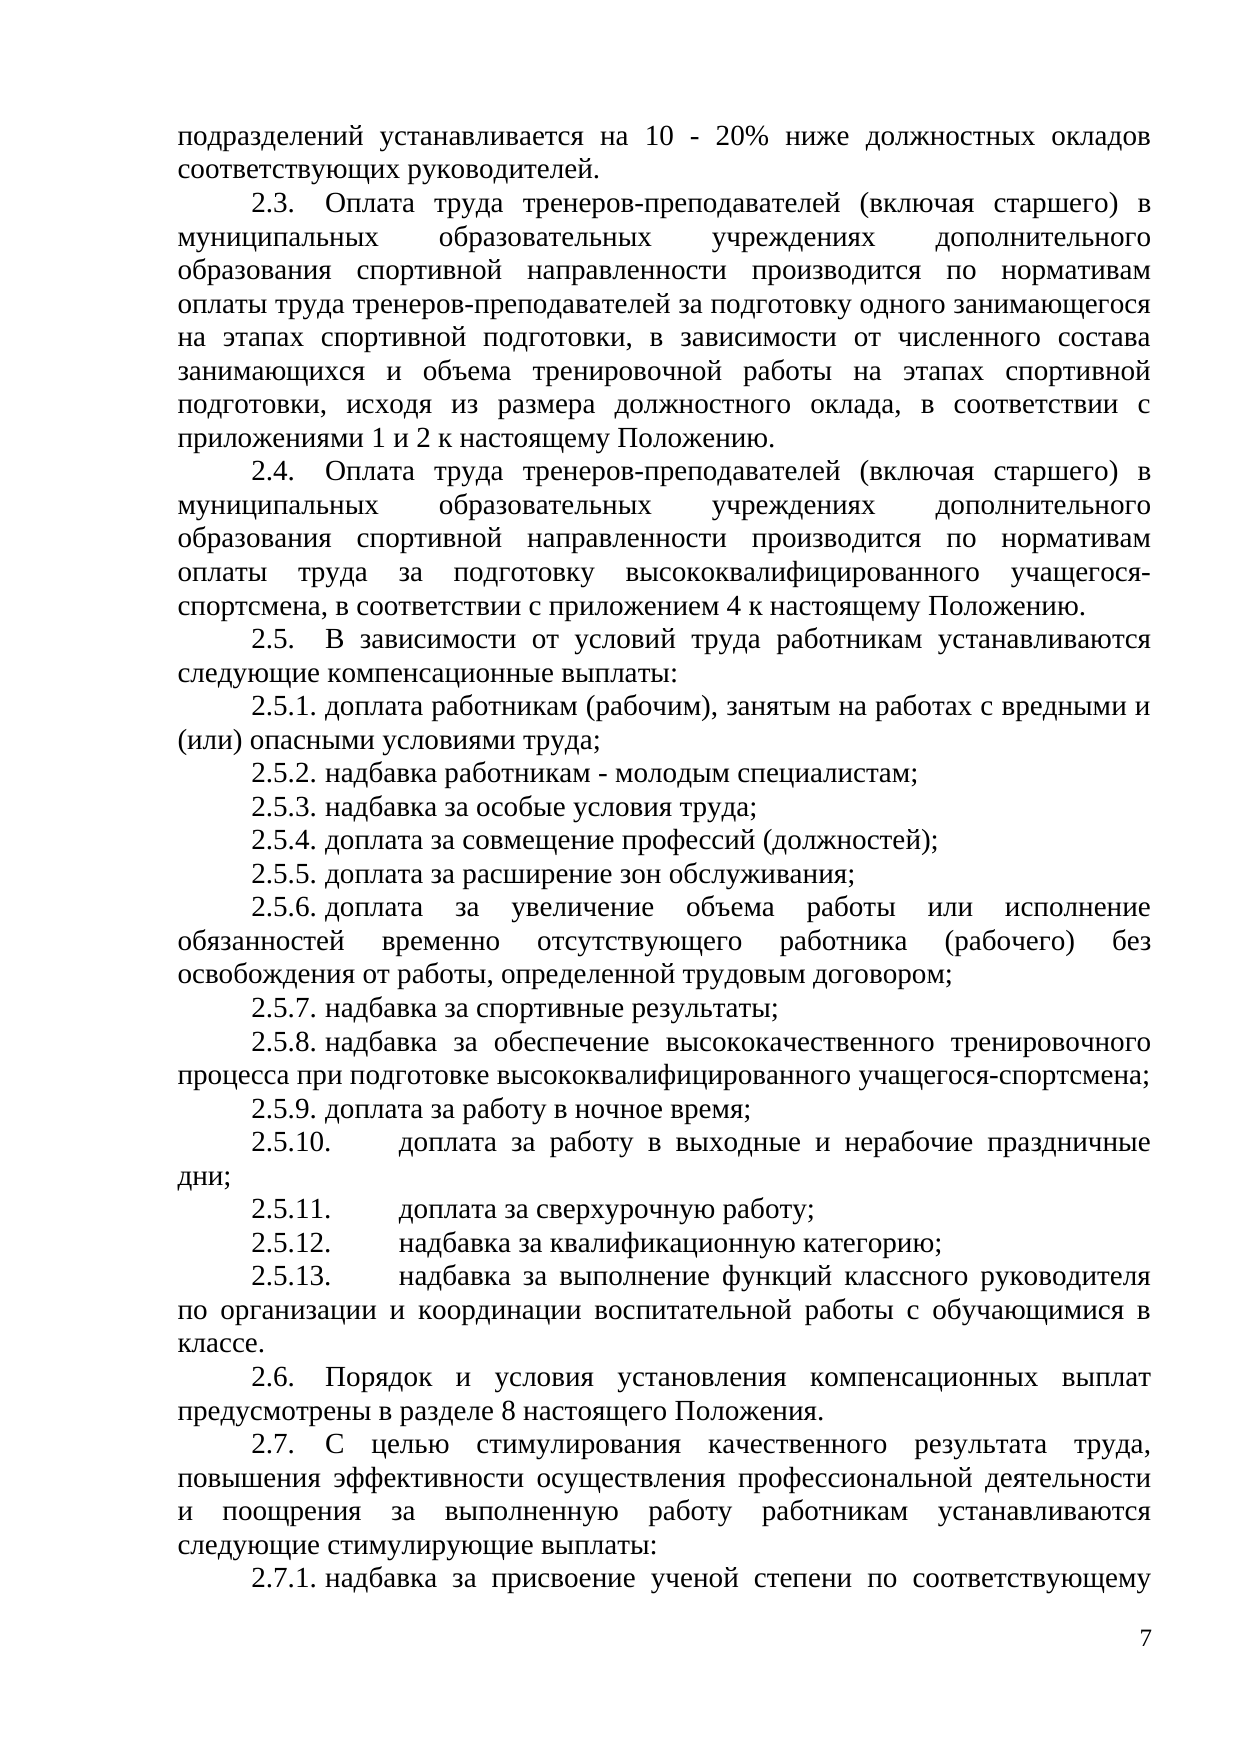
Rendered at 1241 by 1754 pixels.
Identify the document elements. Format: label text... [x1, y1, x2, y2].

list надбавка за спортивные результаты; [177, 990, 1152, 1024]
list надбавка работникам - молодым специалистам; [177, 755, 1152, 789]
list Порядок и условия установления компенсационных выплат предусмотрены в разделе 8 настоящего Положения. [177, 1359, 1152, 1426]
list доплата за совмещение профессий (должностей); [177, 822, 1152, 856]
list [177, 118, 1152, 185]
list надбавка за особые условия труда; [177, 789, 1152, 822]
list доплата за сверхурочную работу; [177, 1191, 1152, 1225]
list С целью стимулирования качественного результата труда, повышения эффективности осуществления профессиональной деятельности и поощрения за выполненную работу работникам устанавливаются следующие стимулирующие выплаты: [177, 1426, 1152, 1560]
list Оплата труда тренеров-преподавателей (включая старшего) в муниципальных образовательных учреждениях дополнительного образования спортивной направленности производится по нормативам оплаты труда тренеров-преподавателей за подготовку одного занимающегося на этапах спортивной подготовки, в зависимости от численного состава занимающихся и объема тренировочной работы на этапах спортивной подготовки, исходя из размера должностного оклада, в соответствии с приложениями 1 и 2 к настоящему Положению. [177, 185, 1152, 453]
list доплата работникам (рабочим), занятым на работах с вредными и (или) опасными условиями труда; [177, 688, 1152, 755]
list доплата за расширение зон обслуживания; [177, 856, 1152, 889]
list надбавка за обеспечение высококачественного тренировочного процесса при подготовке высококвалифицированного учащегося-спортсмена; [177, 1024, 1152, 1091]
list надбавка за квалификационную категорию; [177, 1225, 1152, 1258]
list В зависимости от условий труда работникам устанавливаются следующие компенсационные выплаты: [177, 621, 1152, 688]
list доплата за увеличение объема работы или исполнение обязанностей временно отсутствующего работника (рабочего) без освобождения от работы, определенной трудовым договором; [177, 889, 1152, 990]
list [177, 1560, 1152, 1594]
list Оплата труда тренеров-преподавателей (включая старшего) в муниципальных образовательных учреждениях дополнительного образования спортивной направленности производится по нормативам оплаты труда за подготовку высококвалифицированного учащегося-спортсмена, в соответствии с приложением 4 к настоящему Положению. [177, 453, 1152, 621]
list надбавка за выполнение функций классного руководителя по организации и координации воспитательной работы с обучающимися в классе. [177, 1258, 1152, 1359]
list доплата за работу в выходные и нерабочие праздничные дни; [177, 1124, 1152, 1191]
list доплата за работу в ночное время; [177, 1091, 1152, 1124]
